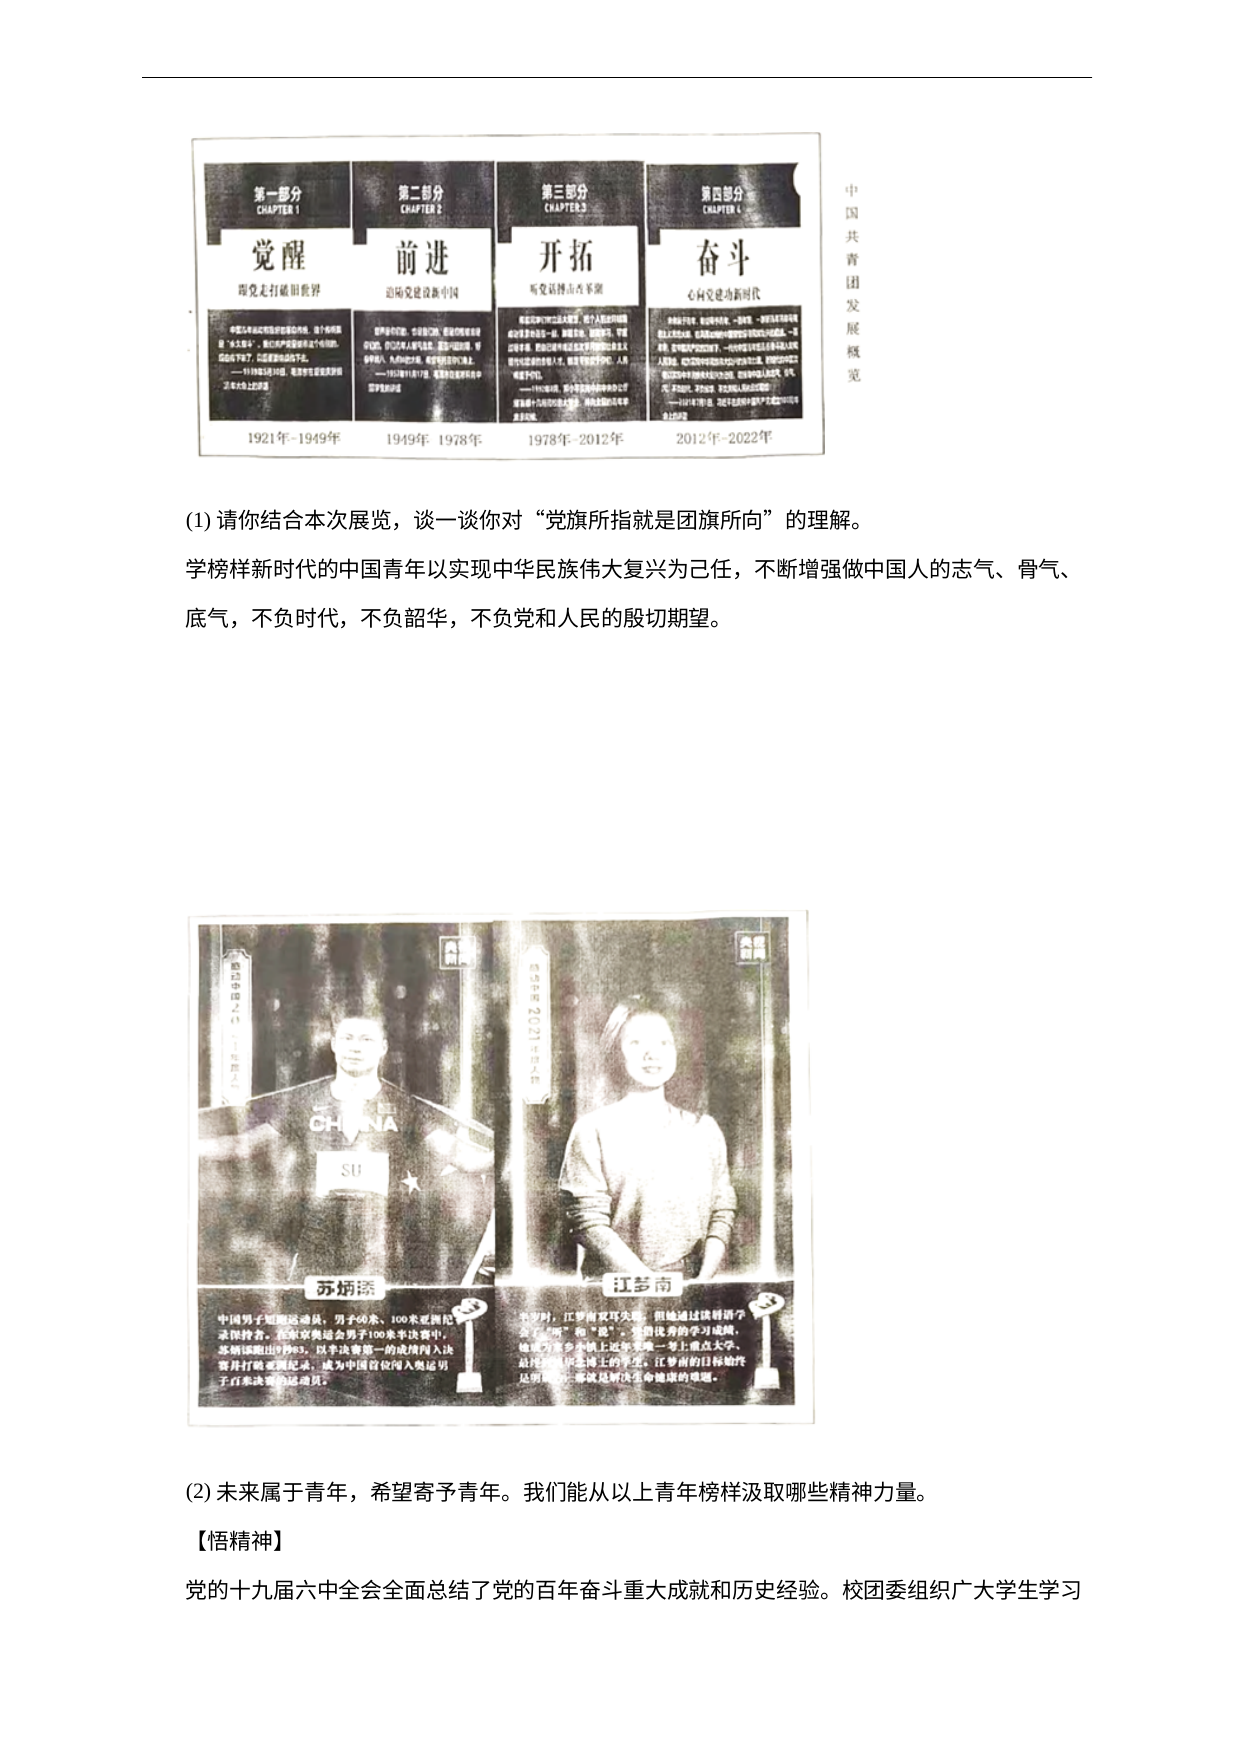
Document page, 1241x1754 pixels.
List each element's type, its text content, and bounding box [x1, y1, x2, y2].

text (2) 未来属于青年，希望寄予青年。我们能从以上青年榜样汲取哪些精神力量。 【悟精神】 党的十九届六中全会全面总结了党的百年奋斗重大成就和历史经验。校团委组织广大学生学习党的十九届六中全会精神，芳芳同学整理了重要论述并制作了学习笔记。 [186, 1475, 1092, 1605]
picture [185, 909, 817, 1430]
picture [185, 132, 863, 464]
